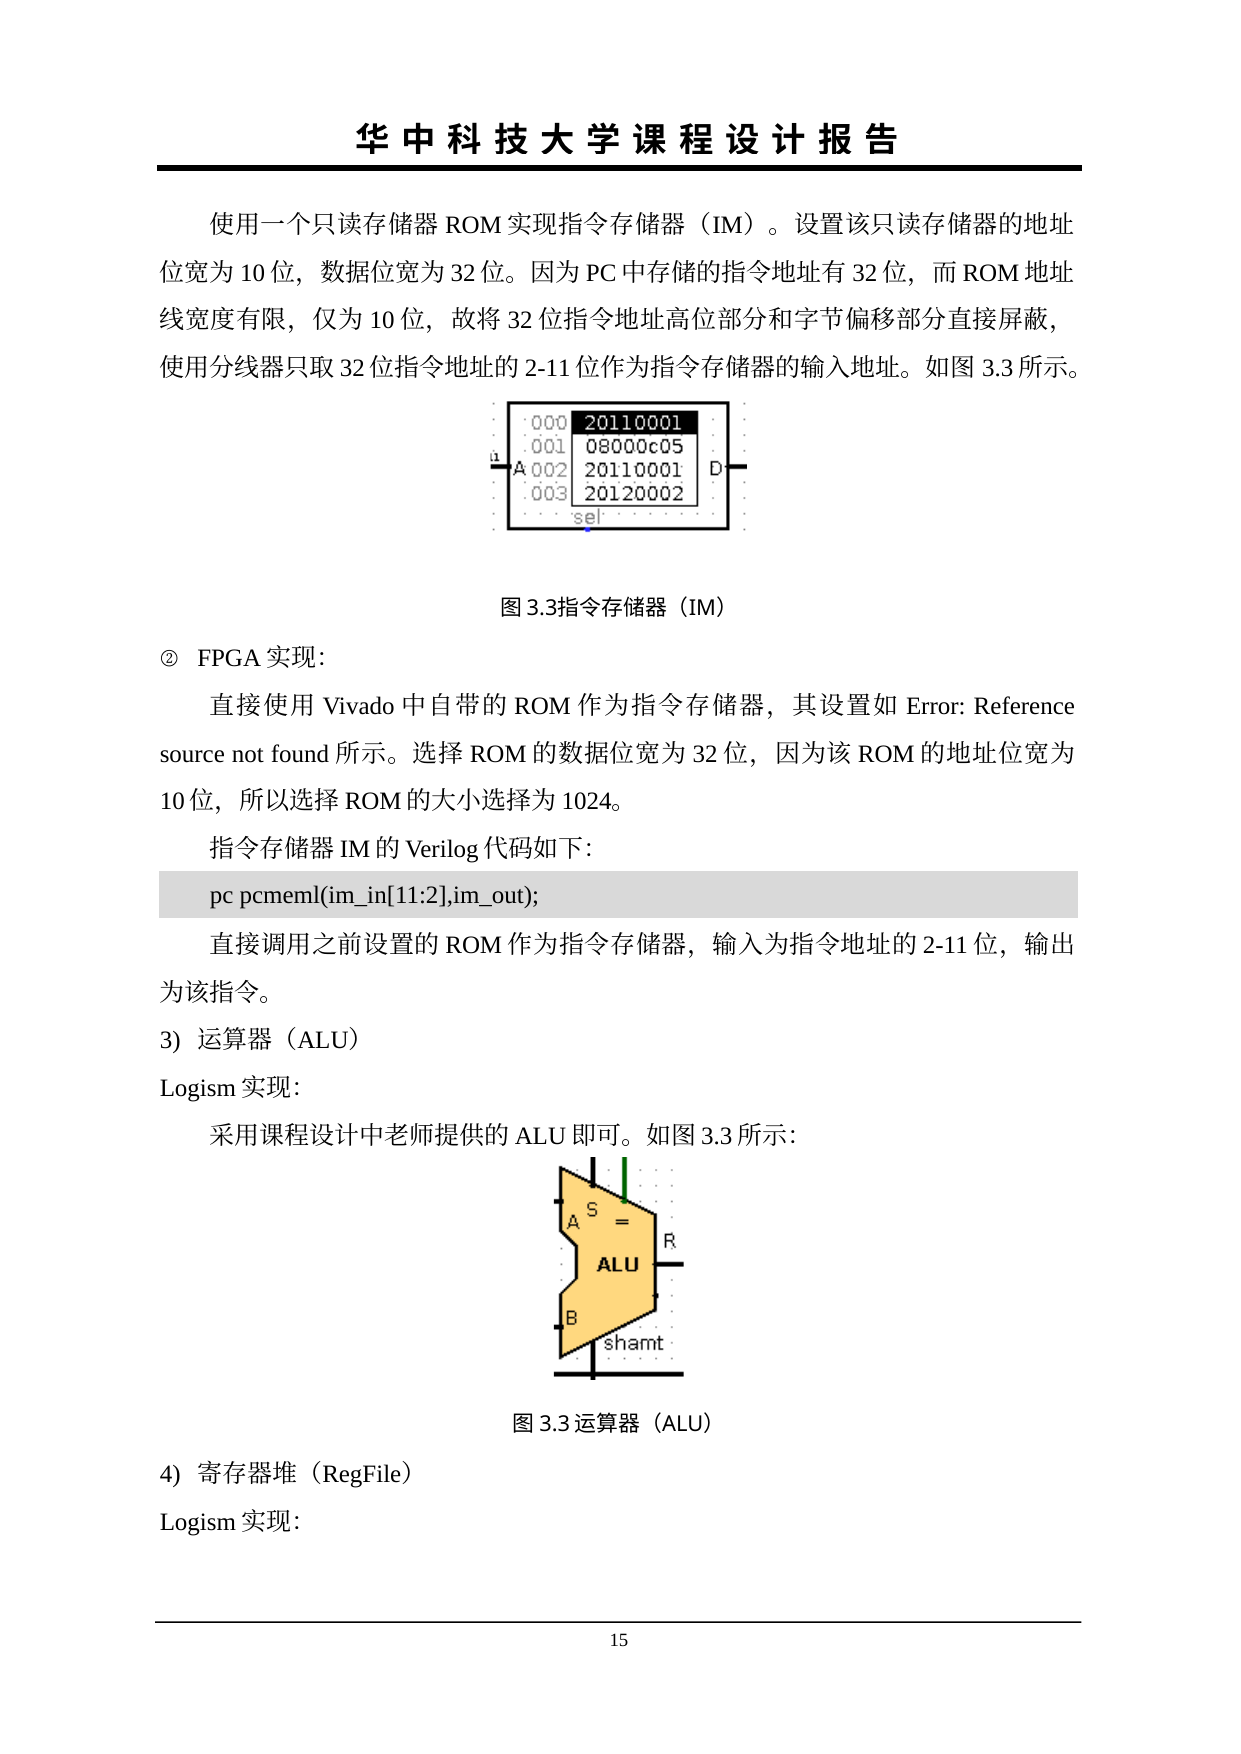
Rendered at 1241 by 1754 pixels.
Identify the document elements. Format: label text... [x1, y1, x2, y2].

list FPGA实现： [159, 632, 1078, 679]
list 寄存器堆（RegFile） [159, 1447, 1078, 1495]
text 直接调用之前设置的ROM作为指令存储器，输入为指令地址的2-11位，输出为该指令。 [159, 918, 1075, 1014]
text 图 3.3运算器（ALU） [159, 1406, 1078, 1438]
list 运算器（ALU） [159, 1014, 1078, 1062]
list Logism实现： [159, 1495, 1078, 1543]
text pc pcmeml(im_in[11:2],im_out); [159, 871, 1078, 918]
text 采用课程设计中老师提供的ALU即可。如图3.3所示： [159, 1110, 1075, 1158]
picture [490, 389, 747, 540]
list Logism实现： [159, 1062, 1078, 1110]
text 指令存储器IM的Verilog代码如下： [159, 823, 1075, 871]
picture [553, 1157, 684, 1380]
